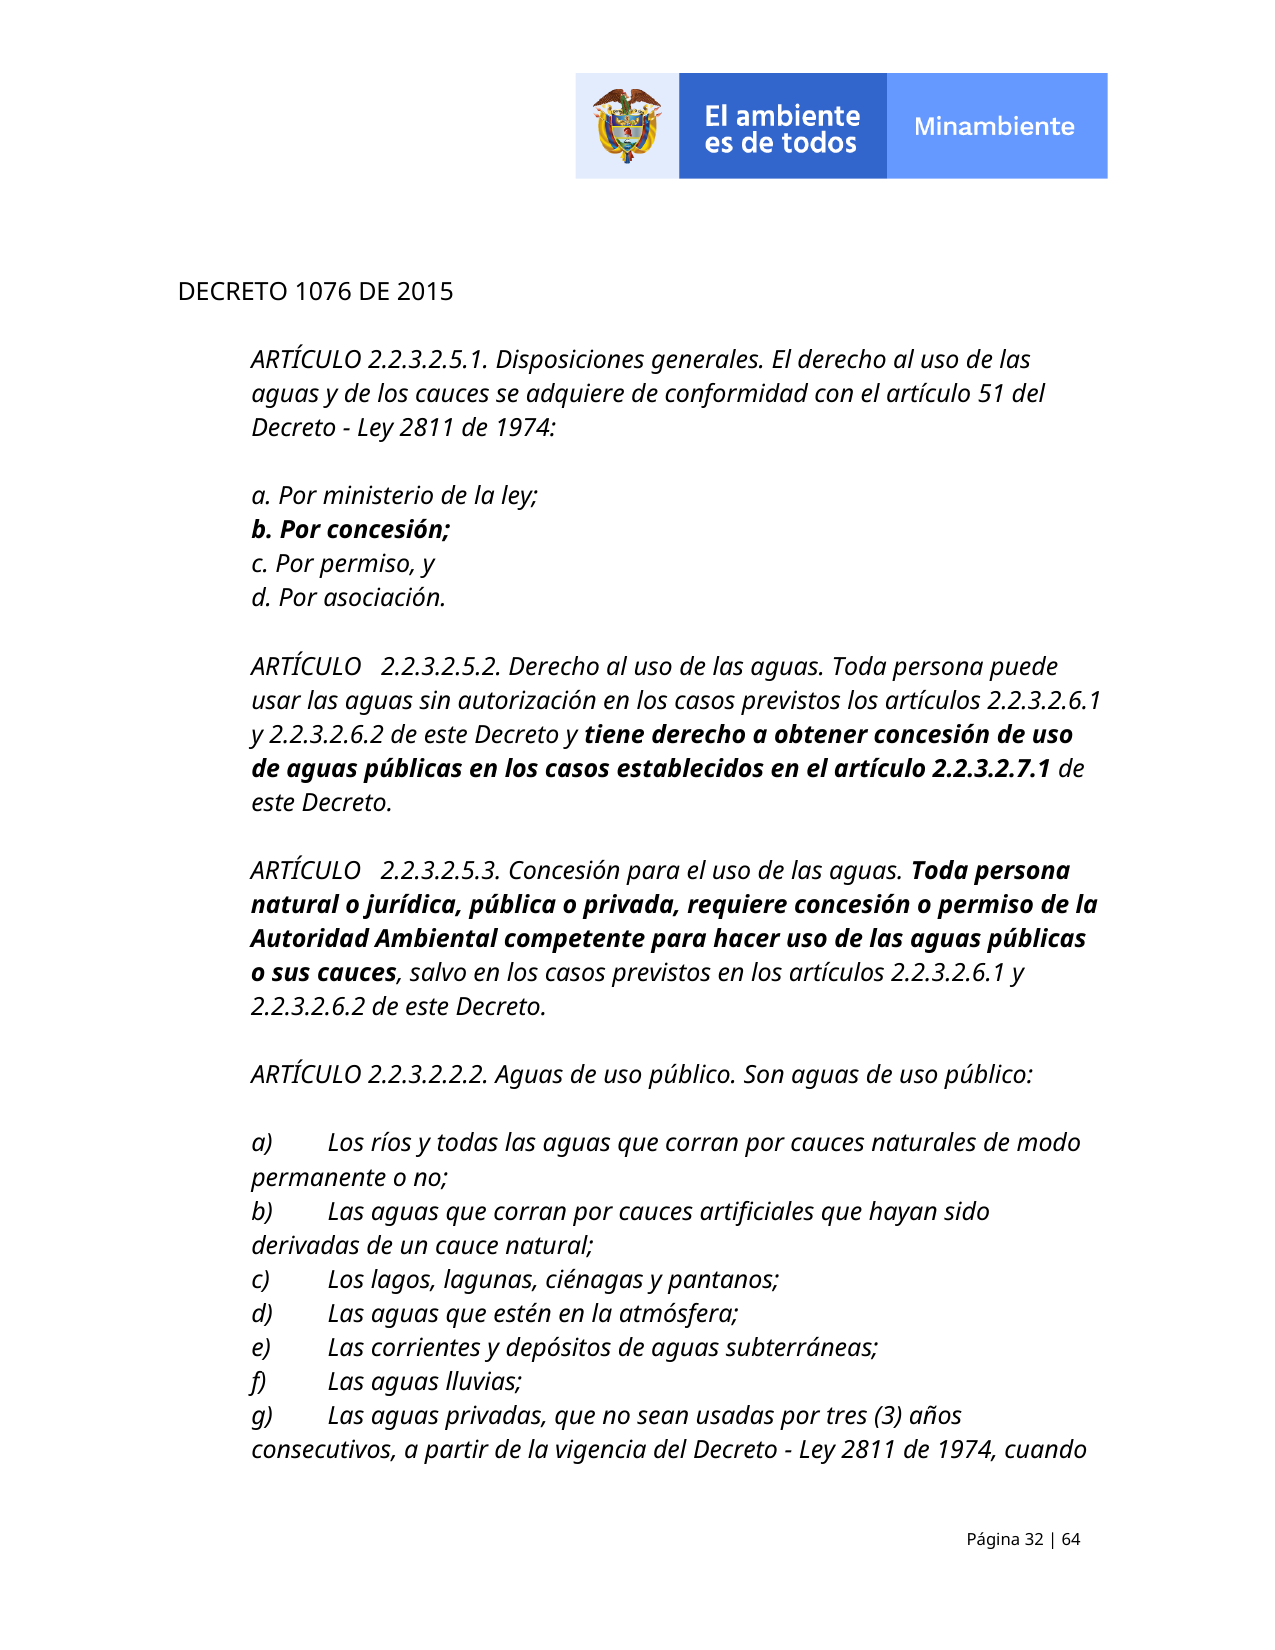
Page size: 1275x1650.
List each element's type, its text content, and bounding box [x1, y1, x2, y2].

text ARTÍCULO 2.2.3.2.5.2. Derecho al uso de las aguas. Toda persona puede usar las aguas sin autorización en los casos previstos los artículos 2.2.3.2.6.1 y 2.2.3.2.6.2 de este Decreto y tiene derecho a obtener concesión de uso de aguas públicas en los casos establecidos en el artículo 2.2.3.2.7.1 de este Decreto. [251, 648, 1107, 818]
text c) Los lagos, lagunas, ciénagas y pantanos; [177, 1261, 1107, 1295]
picture [575, 73, 1108, 179]
text ARTÍCULO 2.2.3.2.5.1. Disposiciones generales. El derecho al uso de las aguas y de los cauces se adquiere de conformidad con el artículo 51 del Decreto - Ley 2811 de 1974: [251, 342, 1107, 444]
text f) Las aguas lluvias; [177, 1363, 1107, 1398]
text e) Las corrientes y depósitos de aguas subterráneas; [177, 1329, 1107, 1363]
text d) Las aguas que estén en la atmósfera; [177, 1295, 1107, 1329]
text d. Por asociación. [177, 580, 1107, 614]
text c. Por permiso, y [177, 546, 1107, 580]
text a) Los ríos y todas las aguas que corran por cauces naturales de modo permanente o no; [251, 1125, 1107, 1193]
text a. Por ministerio de la ley; [177, 478, 1107, 512]
text ARTÍCULO 2.2.3.2.2.2. Aguas de uso público. Son aguas de uso público: [177, 1057, 1107, 1091]
text b) Las aguas que corran por cauces artificiales que hayan sido derivadas de un cauce natural; [251, 1193, 1107, 1261]
text b. Por concesión; [177, 512, 1107, 546]
text ARTÍCULO 2.2.3.2.5.3. Concesión para el uso de las aguas. Toda persona natural o jurídica, pública o privada, requiere concesión o permiso de la Autoridad Ambiental competente para hacer uso de las aguas públicas o sus cauces, salvo en los casos previstos en los artículos 2.2.3.2.6.1 y 2.2.3.2.6.2 de este Decreto. [251, 853, 1107, 1023]
text DECRETO 1076 DE 2015 [177, 273, 1107, 308]
